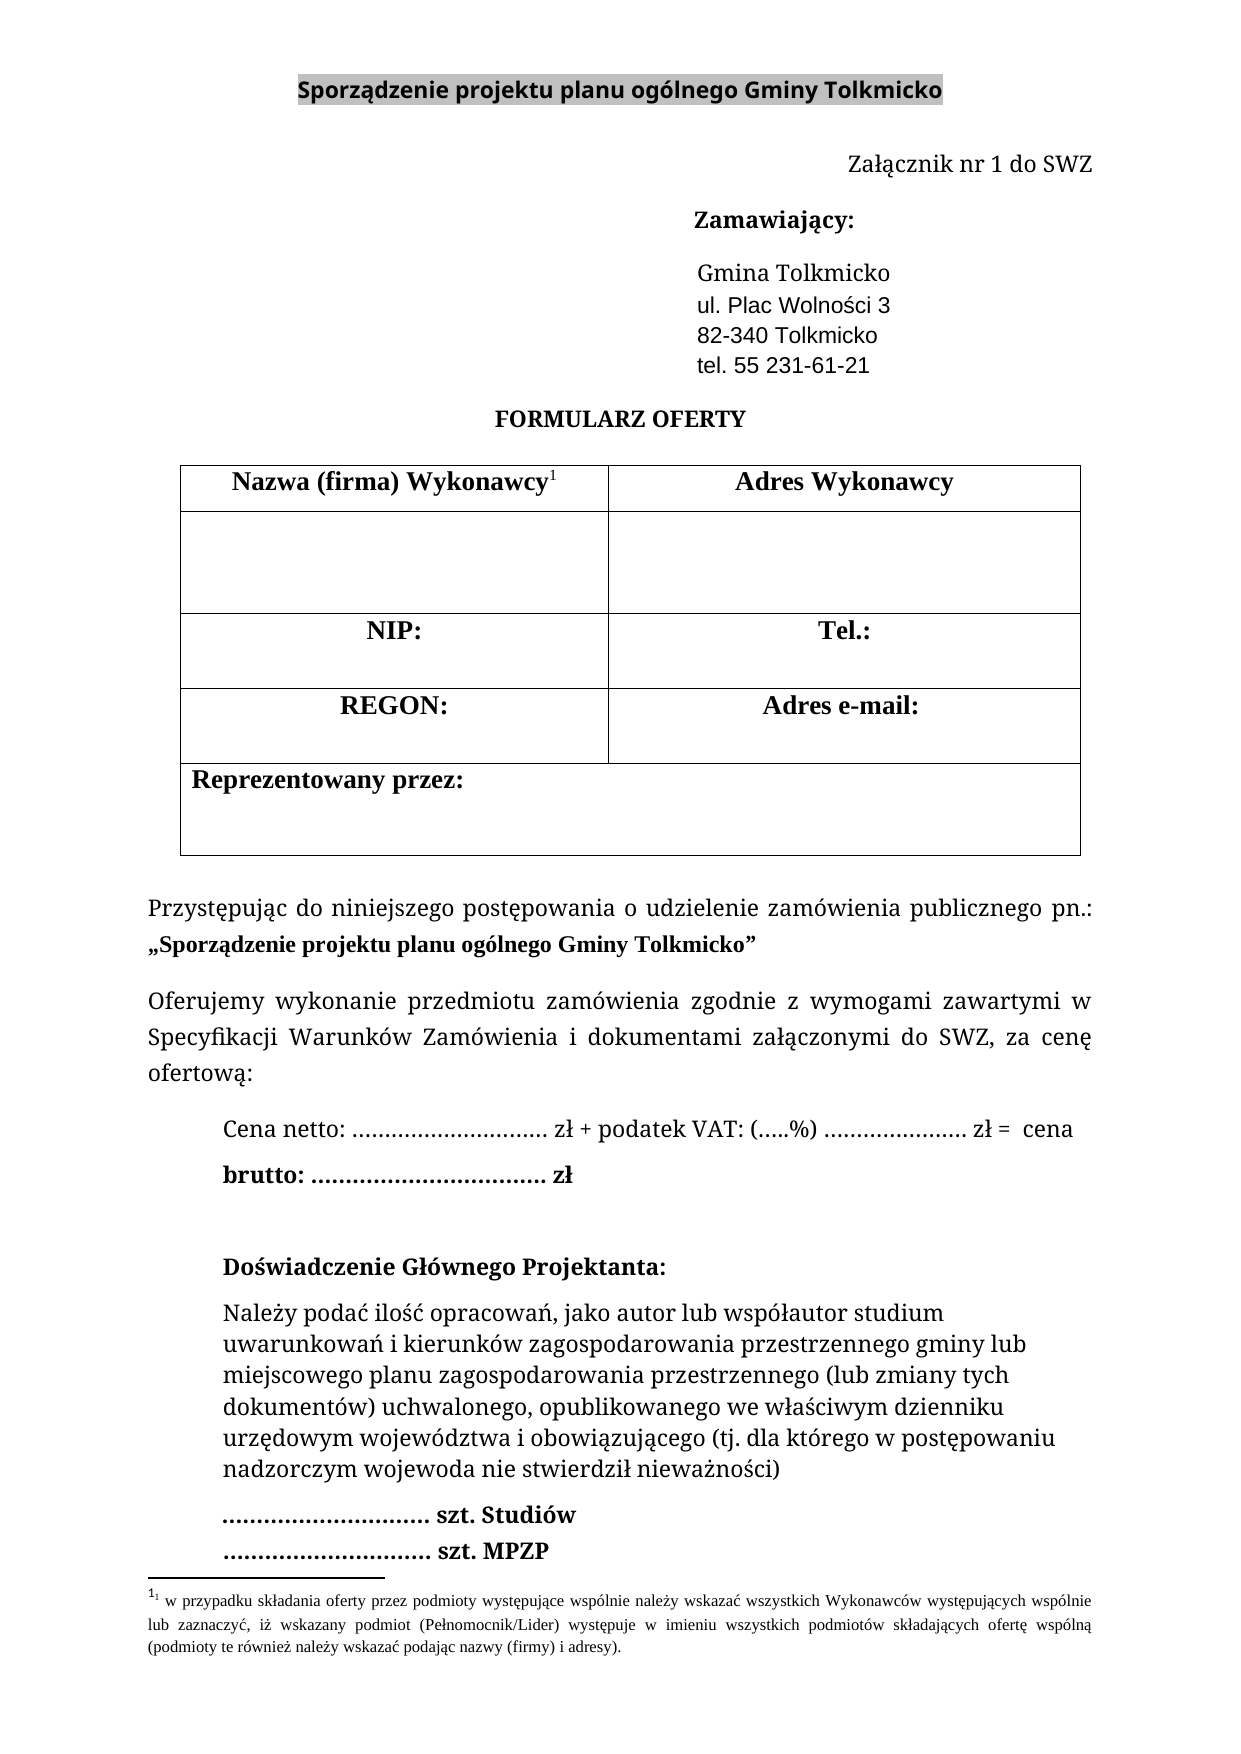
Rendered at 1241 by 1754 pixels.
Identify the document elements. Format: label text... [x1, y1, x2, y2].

text Oferujemy wykonanie przedmiotu zamówienia zgodnie z wymogami zawartymi w Specyfikacji Warunków Zamówienia i dokumentami załączonymi do SWZ, za cenę ofertową: [148, 985, 1093, 1088]
text Cena netto: ………………………… zł + podatek VAT: (…..%) …………………. zł = cena [223, 1113, 1093, 1144]
text FORMULARZ OFERTY [148, 403, 1093, 434]
text Załącznik nr 1 do SWZ [148, 148, 1093, 179]
table_header Adres Wykonawcy [609, 466, 1080, 511]
table_cell [181, 512, 608, 613]
text Przystępując do niniejszego postępowania o udzielenie zamówienia publicznego pn.: „Sporządzenie projektu planu ogólnego Gminy Tolkmicko” [148, 856, 1093, 959]
table_cell REGON: [181, 689, 608, 762]
table_cell Reprezentowany przez: [181, 764, 1080, 855]
text Doświadczenie Głównego Projektanta: [223, 1251, 1093, 1282]
text Należy podać ilość opracowań, jako autor lub współautor studium uwarunkowań i kierunków zagospodarowania przestrzennego gminy lub miejscowego planu zagospodarowania przestrzennego (lub zmiany tych dokumentów) uchwalonego, opublikowanego we właściwym dzienniku urzędowym województwa i obowiązującego (tj. dla którego w postępowaniu nadzorczym wojewoda nie stwierdził nieważności) [223, 1297, 1093, 1484]
table_cell [609, 512, 1080, 613]
text Zamawiający: [148, 204, 1093, 236]
text brutto: ……………………………. zł [223, 1159, 1093, 1190]
text Gmina Tolkmicko ul. Plac Wolności 3 82-340 Tolkmicko tel. 55 231-61-21 [697, 256, 1093, 378]
table_cell Tel.: [609, 614, 1080, 688]
table_cell NIP: [181, 614, 608, 688]
table_cell Adres e-mail: [609, 689, 1080, 762]
list ………………………… szt. Studiów [148, 1499, 1093, 1530]
text ………………………… szt. MPZP [223, 1535, 1093, 1566]
table_header Nazwa (firma) Wykonawcy [181, 466, 608, 511]
